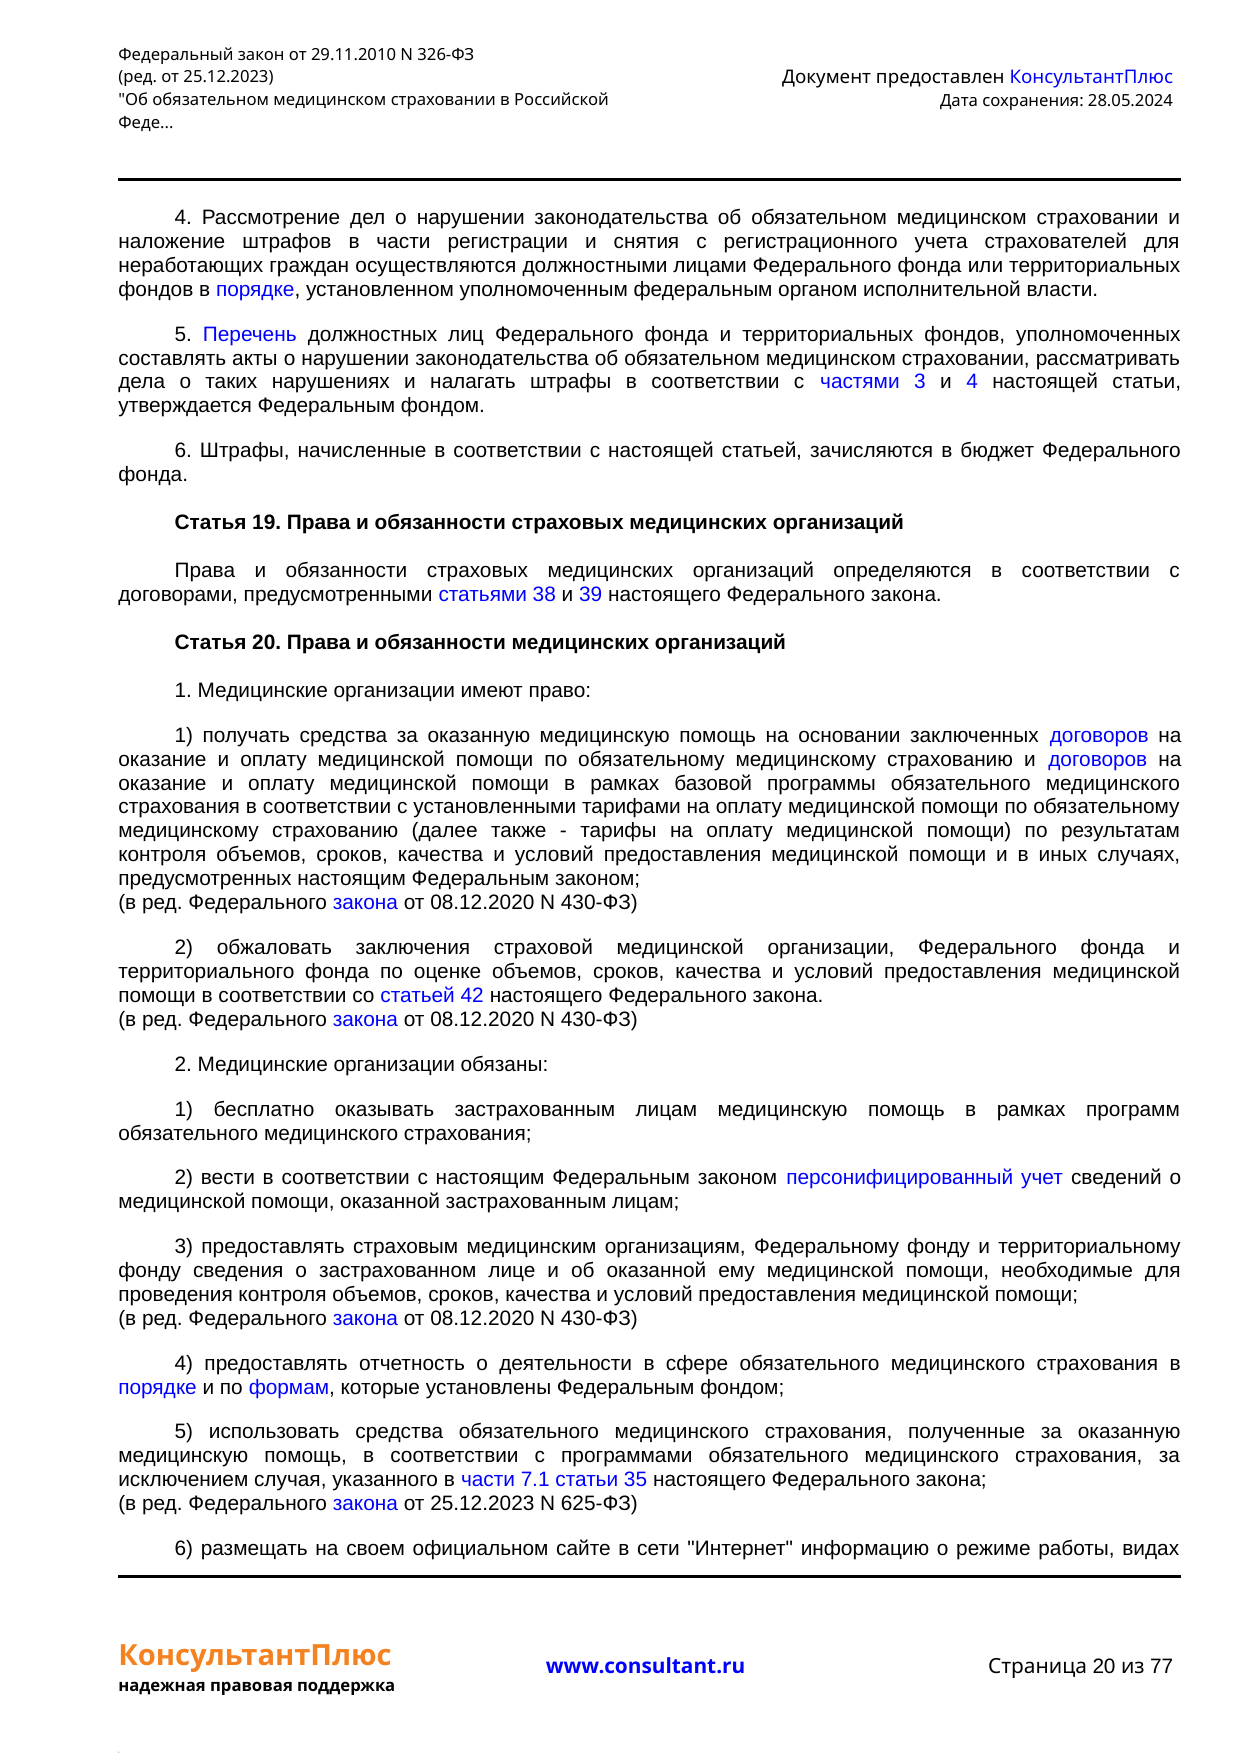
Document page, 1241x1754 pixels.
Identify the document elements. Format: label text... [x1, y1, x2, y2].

text 5. Перечень должностных лиц Федерального фонда и территориальных фондов, уполномоченных составлять акты о нарушении законодательства об обязательном медицинском страховании, рассматривать дела о таких нарушениях и налагать штрафы в соответствии с частями 3 и 4 настоящей статьи, утверждается Федеральным фондом. [118, 321, 1181, 417]
text 2) обжаловать заключения страховой медицинской организации, Федерального фонда и территориального фонда по оценке объемов, сроков, качества и условий предоставления медицинской помощи в соответствии со статьей 42 настоящего Федерального закона. [118, 935, 1181, 1007]
text 6. Штрафы, начисленные в соответствии с настоящей статьей, зачисляются в бюджет Федерального фонда. [118, 438, 1181, 486]
title Статья 19. Права и обязанности страховых медицинских организаций [118, 510, 1181, 534]
text (в ред. Федерального закона от 08.12.2020 N 430-ФЗ) [118, 1007, 1181, 1031]
text (в ред. Федерального закона от 08.12.2020 N 430-ФЗ) [118, 1306, 1181, 1330]
text 3) предоставлять страховым медицинским организациям, Федеральному фонду и территориальному фонду сведения о застрахованном лице и об оказанной ему медицинской помощи, необходимые для проведения контроля объемов, сроков, качества и условий предоставления медицинской помощи; [118, 1234, 1181, 1306]
text 2. Медицинские организации обязаны: [118, 1052, 1181, 1076]
text (в ред. Федерального закона от 25.12.2023 N 625-ФЗ) [118, 1491, 1181, 1515]
text 1. Медицинские организации имеют право: [118, 678, 1181, 702]
text 1) получать средства за оказанную медицинскую помощь на основании заключенных договоров на оказание и оплату медицинской помощи по обязательному медицинскому страхованию и договоров на оказание и оплату медицинской помощи в рамках базовой программы обязательного медицинского страхования в соответствии с установленными тарифами на оплату медицинской помощи по обязательному медицинскому страхованию (далее также - тарифы на оплату медицинской помощи) по результатам контроля объемов, сроков, качества и условий предоставления медицинской помощи и в иных случаях, предусмотренных настоящим Федеральным законом; [118, 722, 1181, 890]
text Права и обязанности страховых медицинских организаций определяются в соответствии с договорами, предусмотренными статьями 38 и 39 настоящего Федерального закона. [118, 558, 1181, 606]
text (в ред. Федерального закона от 08.12.2020 N 430-ФЗ) [118, 890, 1181, 914]
text 5) использовать средства обязательного медицинского страхования, полученные за оказанную медицинскую помощь, в соответствии с программами обязательного медицинского страхования, за исключением случая, указанного в части 7.1 статьи 35 настоящего Федерального закона; [118, 1419, 1181, 1491]
text 1) бесплатно оказывать застрахованным лицам медицинскую помощь в рамках программ обязательного медицинского страхования; [118, 1096, 1181, 1144]
text 4) предоставлять отчетность о деятельности в сфере обязательного медицинского страхования в порядке и по формам, которые установлены Федеральным фондом; [118, 1351, 1181, 1398]
text 2) вести в соответствии с настоящим Федеральным законом персонифицированный учет сведений о медицинской помощи, оказанной застрахованным лицам; [118, 1165, 1181, 1213]
title Статья 20. Права и обязанности медицинских организаций [118, 630, 1181, 654]
text 4. Рассмотрение дел о нарушении законодательства об обязательном медицинском страховании и наложение штрафов в части регистрации и снятия с регистрационного учета страхователей для неработающих граждан осуществляются должностными лицами Федерального фонда или территориальных фондов в порядке, установленном уполномоченным федеральным органом исполнительной власти. [118, 205, 1181, 301]
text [118, 1536, 1181, 1560]
